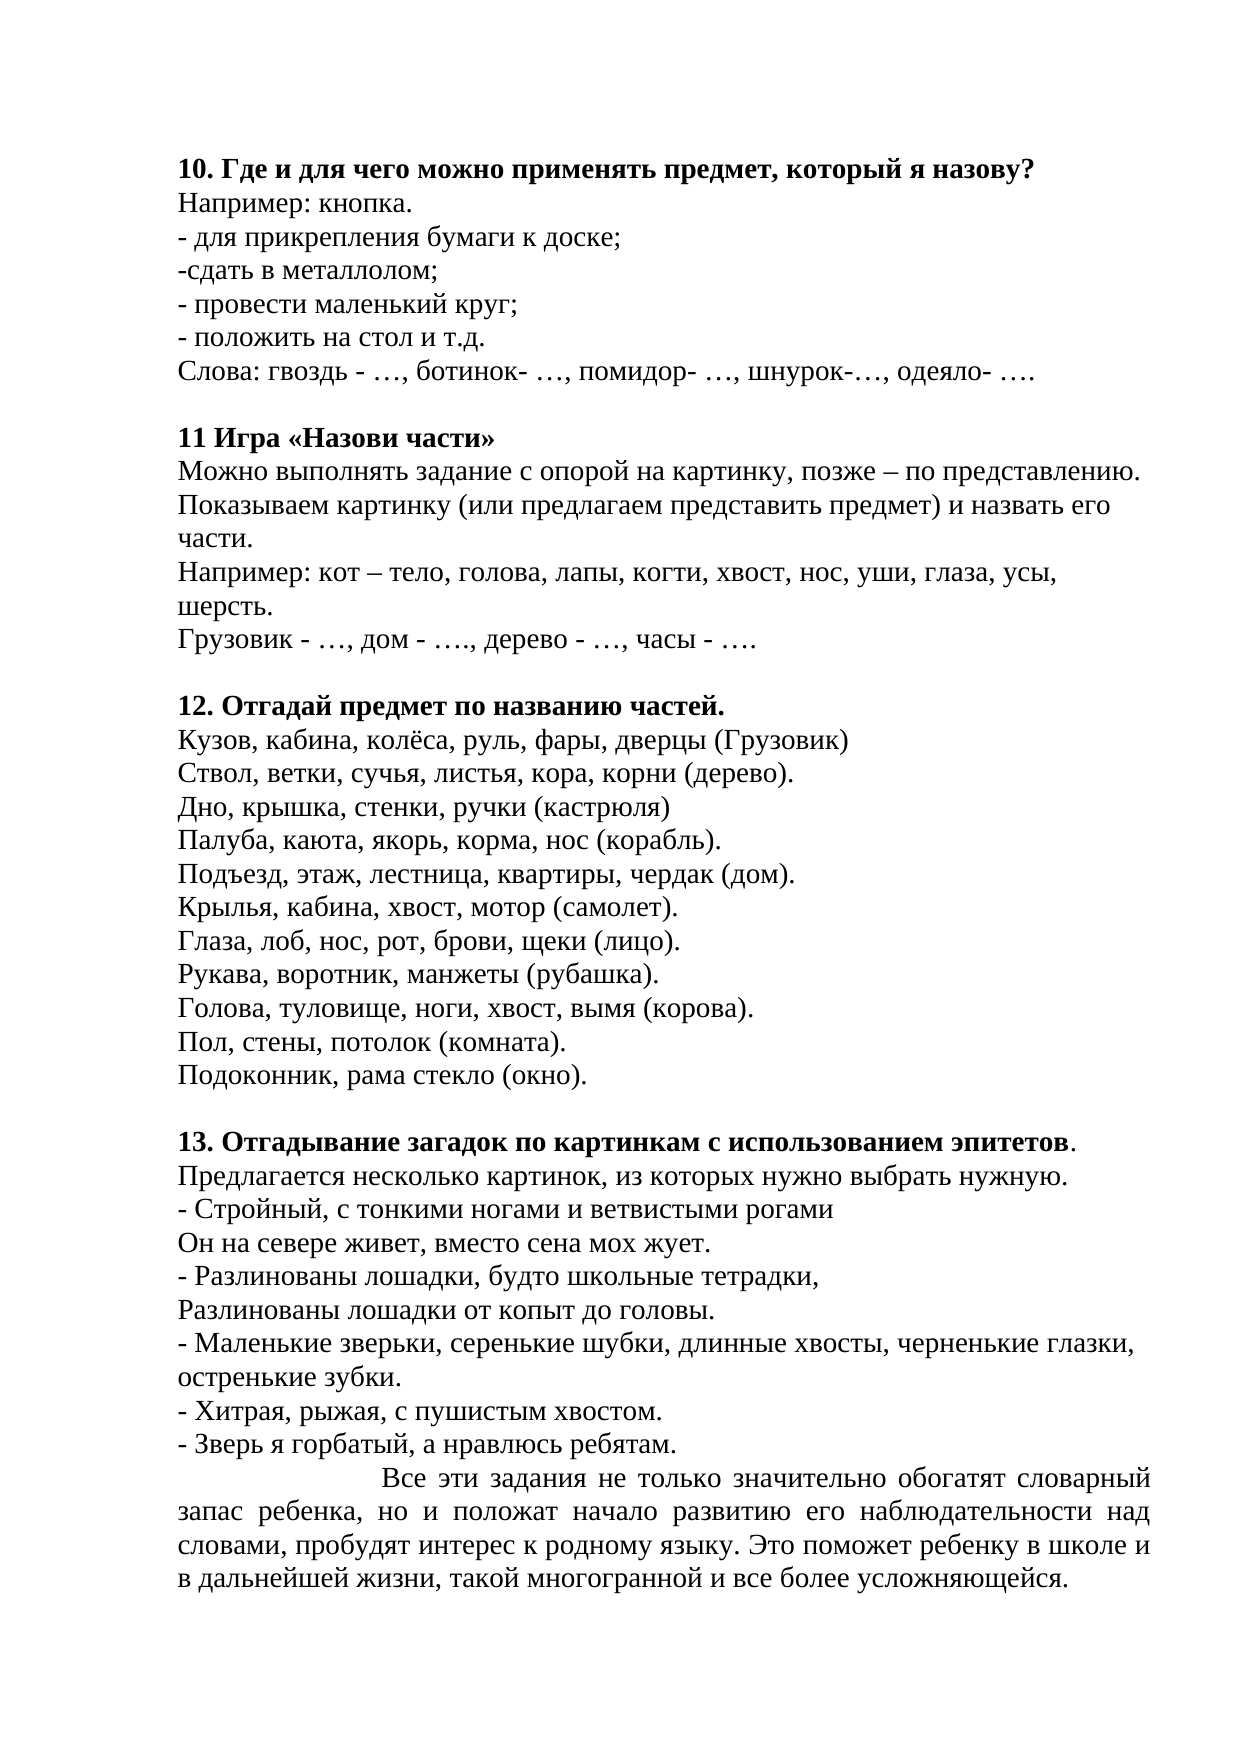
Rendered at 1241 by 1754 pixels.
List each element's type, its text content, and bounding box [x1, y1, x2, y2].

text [177, 118, 1152, 1460]
text Все эти задания не только значительно обогатят словарный запас ребенка, но и положат начало развитию его наблюдательности над словами, пробудят интерес к родному языку. Это поможет ребенку в школе и в дальнейшей жизни, такой многогранной и все более усложняющейся. [177, 1460, 1152, 1594]
